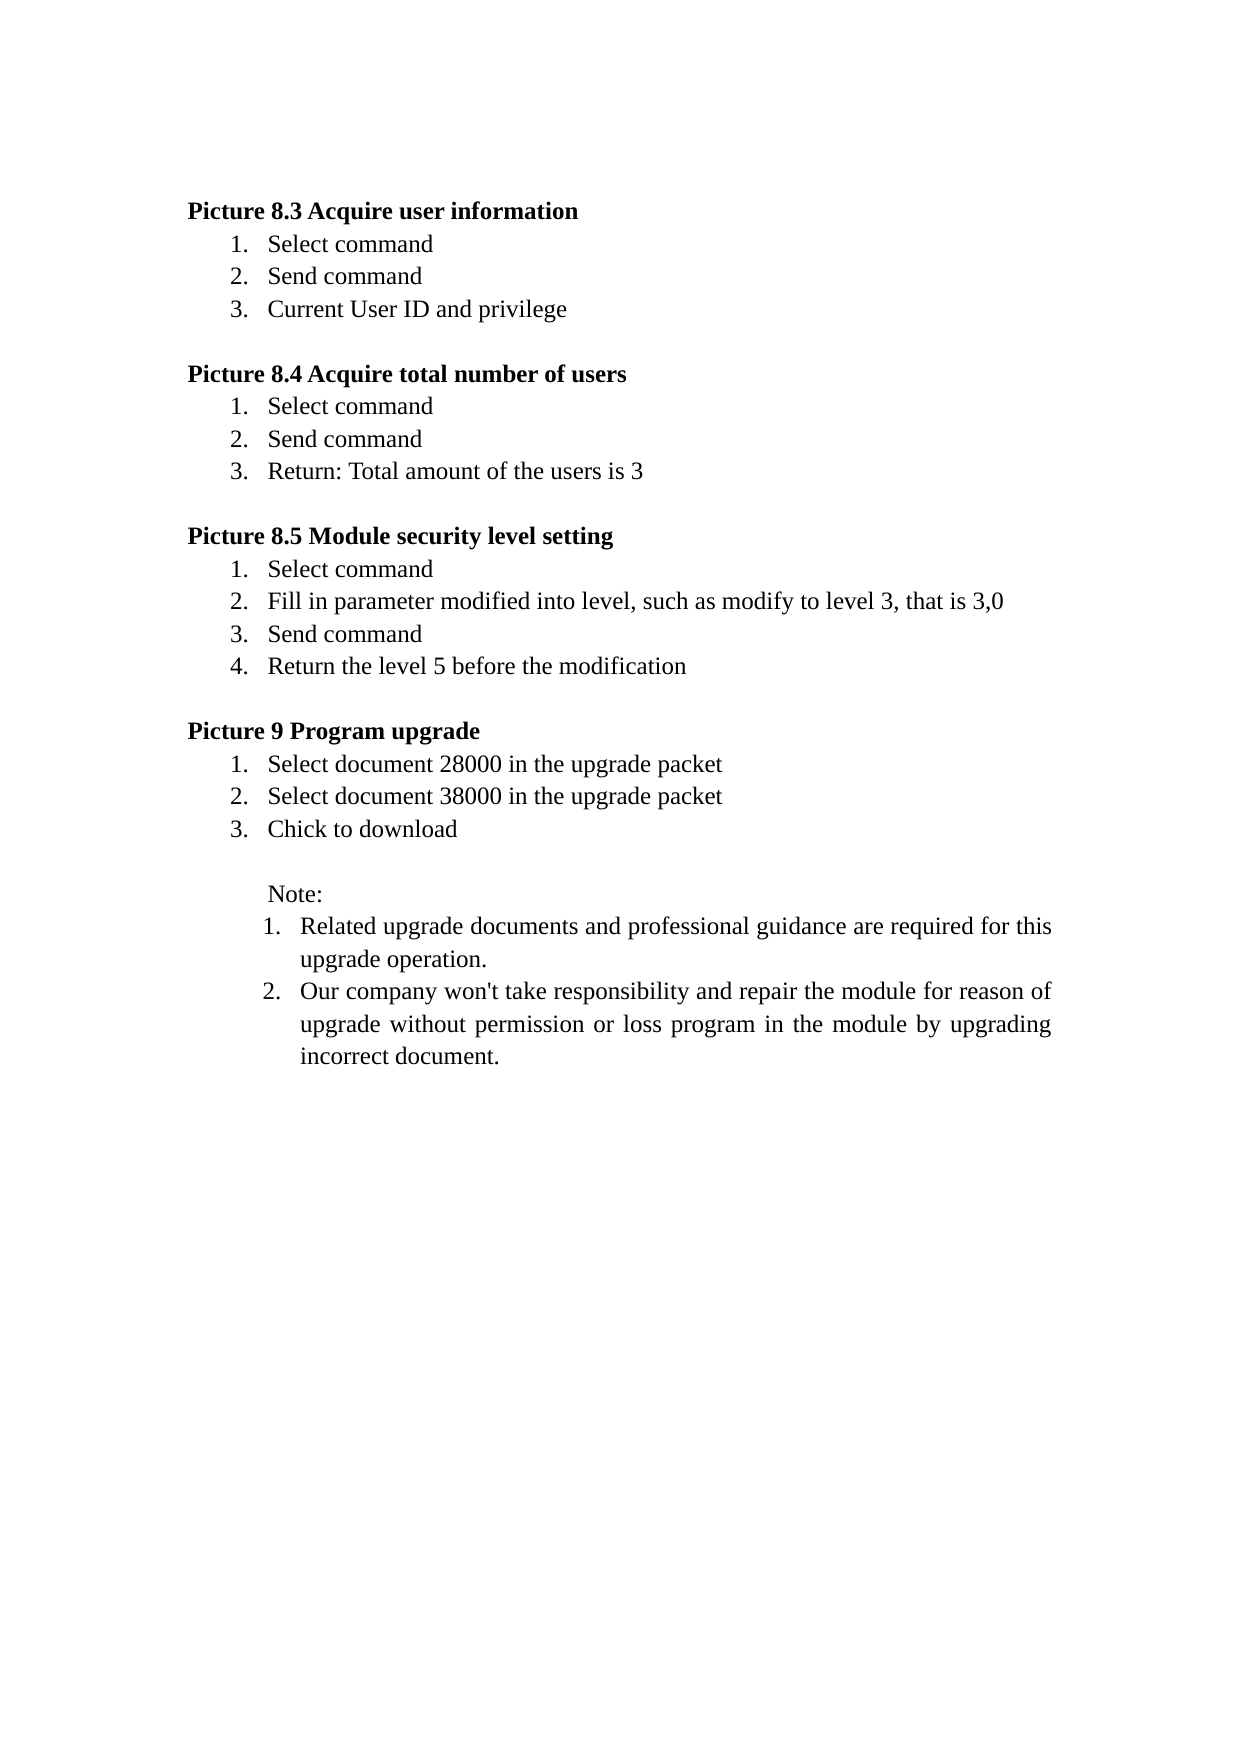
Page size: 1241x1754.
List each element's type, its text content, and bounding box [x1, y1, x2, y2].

list Select document 38000 in the upgrade packet [230, 779, 1053, 812]
list Note: [267, 877, 1053, 909]
text Picture 8.3 Acquire user information [187, 194, 1053, 227]
list Send command [230, 617, 1053, 649]
list Return the level 5 before the modification [230, 649, 1053, 682]
text Picture 9 Program upgrade [187, 714, 1053, 747]
list Current User ID and privilege [230, 292, 1053, 324]
list Related upgrade documents and professional guidance are required for this upgrade operation. [262, 909, 1053, 974]
list Select document 28000 in the upgrade packet [230, 747, 1053, 779]
list Return: Total amount of the users is 3 [230, 454, 1053, 487]
text Picture 8.5 Module security level setting [187, 519, 1053, 552]
list Send command [230, 422, 1053, 454]
list Select command [230, 552, 1053, 584]
list Select command [230, 389, 1053, 422]
list Select command [230, 227, 1053, 259]
text Picture 8.4 Acquire total number of users [187, 357, 1053, 389]
list Our company won't take responsibility and repair the module for reason of upgrade without permission or loss program in the module by upgrading incorrect document. [262, 974, 1053, 1072]
list Send command [230, 259, 1053, 292]
list Chick to download [230, 812, 1053, 844]
list Fill in parameter modified into level, such as modify to level 3, that is 3,0 [230, 584, 1053, 617]
